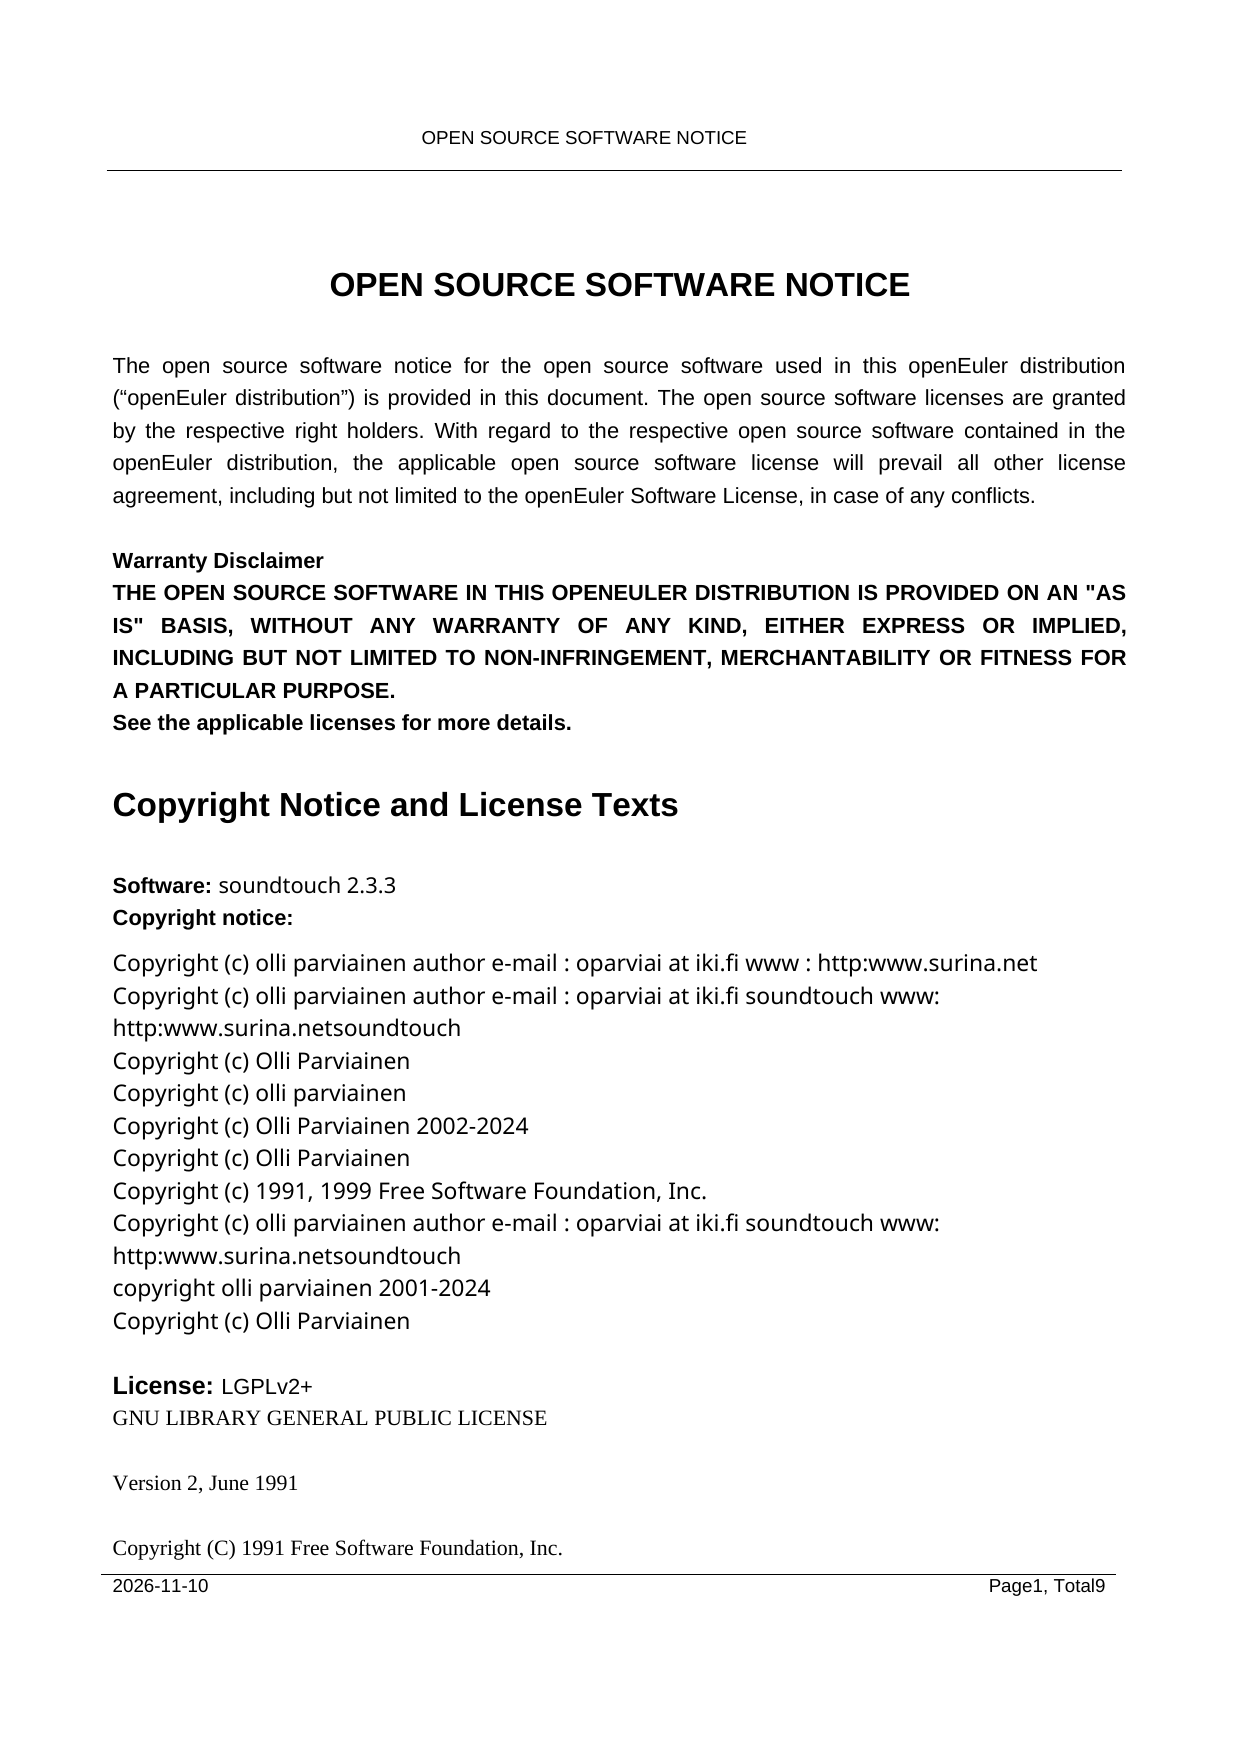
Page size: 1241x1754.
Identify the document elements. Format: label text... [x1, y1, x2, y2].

text Warranty Disclaimer [112, 544, 1128, 576]
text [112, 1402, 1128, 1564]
text Copyright notice: [112, 901, 1128, 934]
text License: LGPLv2+ [112, 1369, 1128, 1402]
text Copyright (c) olli parviainen author e-mail : oparviai at iki.fi www : http:www.surina.net Copyright (c) olli parviainen author e-mail : oparviai at iki.fi soundtouch www: http:www.surina.netsoundtouch Copyright (c) Olli Parviainen Copyright (c) olli parviainen Copyright (c) Olli Parviainen 2002-2024 Copyright (c) Olli Parviainen Copyright (c) 1991, 1999 Free Software Foundation, Inc. Copyright (c) olli parviainen author e-mail : oparviai at iki.fi soundtouch www: http:www.surina.netsoundtouch copyright olli parviainen 2001-2024 Copyright (c) Olli Parviainen [112, 947, 1128, 1369]
text The open source software notice for the open source software used in this openEuler distribution (“openEuler distribution”) is provided in this document. The open source software licenses are granted by the respective right holders. With regard to the respective open source software contained in the openEuler distribution, the applicable open source software license will prevail all other license agreement, including but not limited to the openEuler Software License, in case of any conflicts. [112, 349, 1128, 511]
text OPEN SOURCE SOFTWARE NOTICE [112, 251, 1128, 316]
text Copyright Notice and License Texts [112, 771, 1128, 836]
title Software: soundtouch 2.3.3 [112, 869, 1128, 901]
text THE OPEN SOURCE SOFTWARE IN THIS OPENEULER DISTRIBUTION IS PROVIDED ON AN "AS IS" BASIS, WITHOUT ANY WARRANTY OF ANY KIND, EITHER EXPRESS OR IMPLIED, INCLUDING BUT NOT LIMITED TO NON-INFRINGEMENT, MERCHANTABILITY OR FITNESS FOR A PARTICULAR PURPOSE. See the applicable licenses for more details. [112, 576, 1128, 739]
